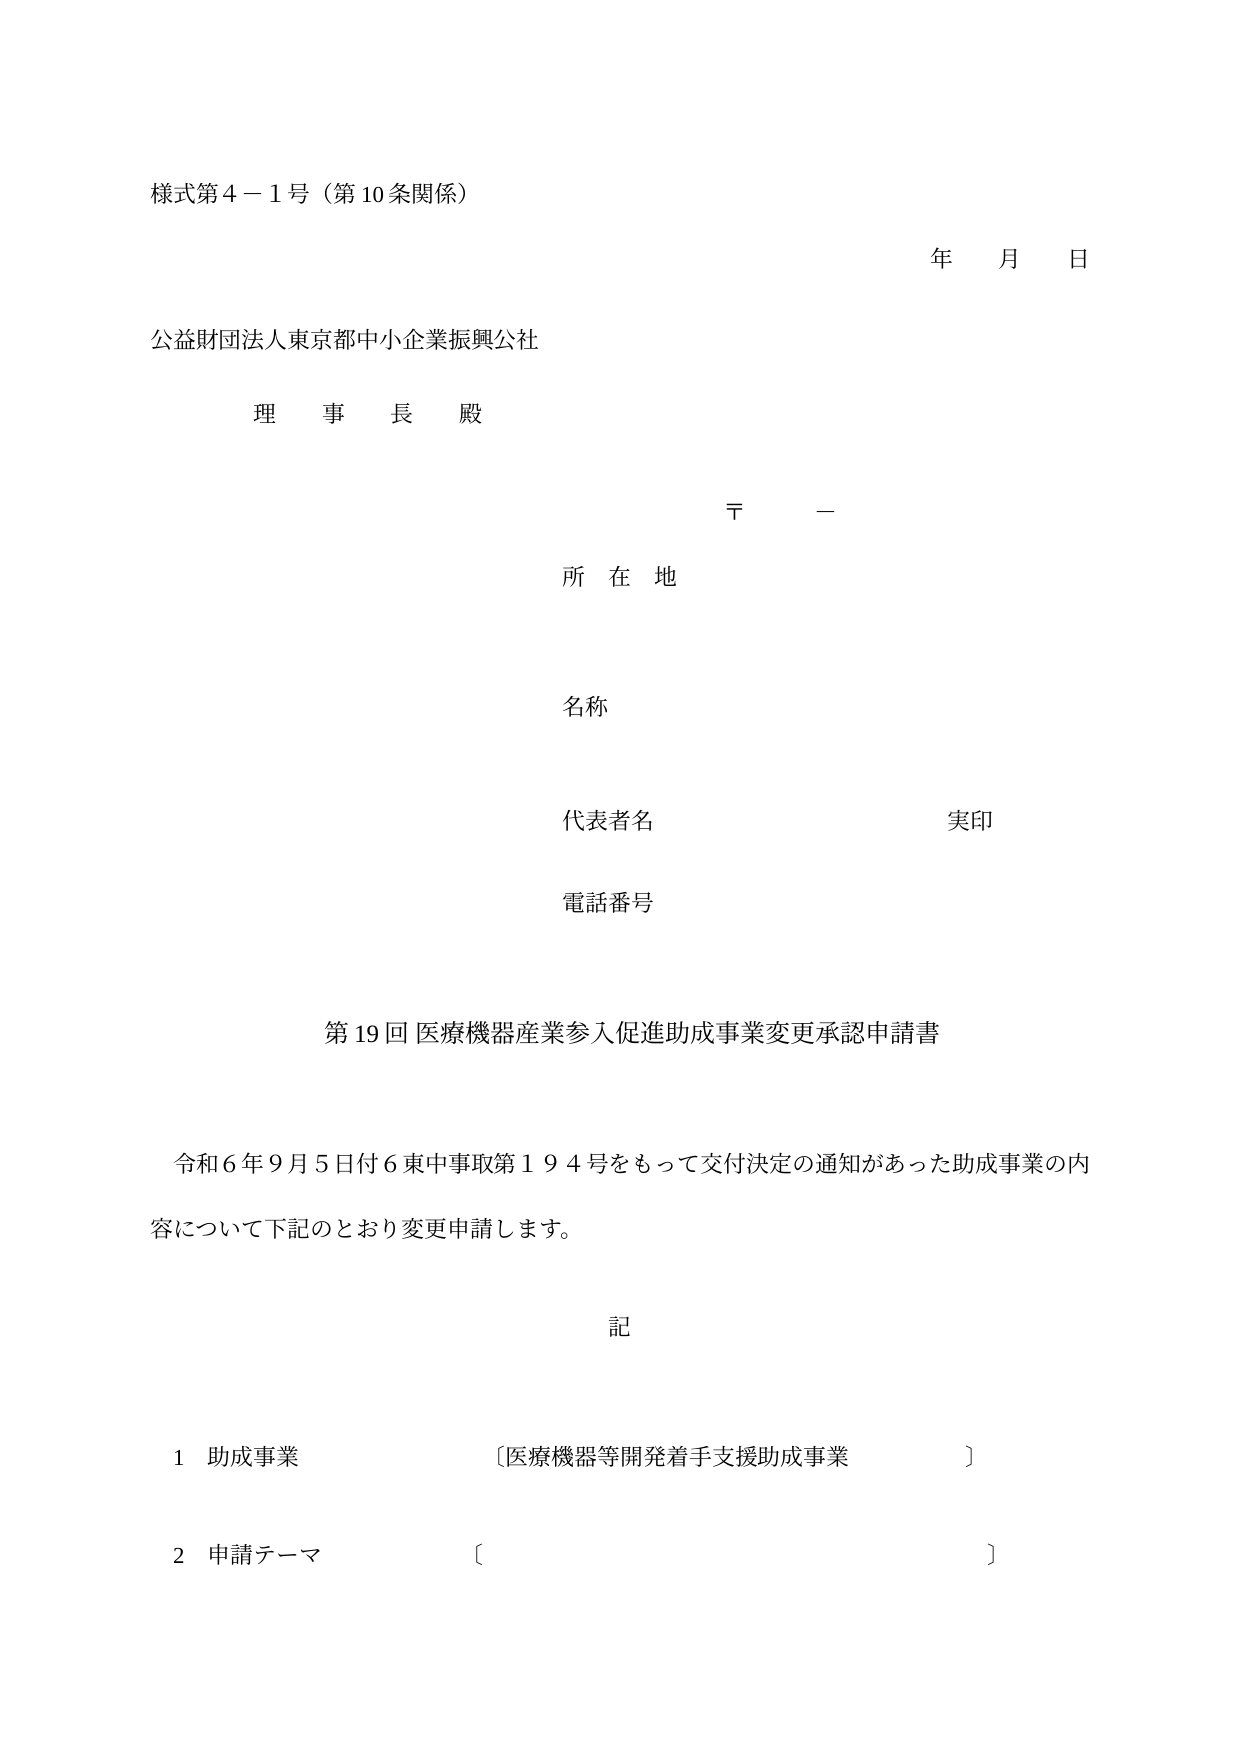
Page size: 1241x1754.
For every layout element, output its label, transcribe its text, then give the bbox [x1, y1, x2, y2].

text 様式第４－１号（第10条関係） [150, 160, 1090, 225]
text 令和６年９月５日付６東中事取第１９４号をもって交付決定の通知があった助成事業の内容について下記のとおり変更申請します。 [150, 1129, 1090, 1260]
text 〒 － [711, 477, 1090, 543]
text 1 助成事業 〔医療機器等開発着手支援助成事業 〕 [173, 1423, 1090, 1488]
text 代表者名 実印 [539, 787, 1090, 852]
text 2 申請テーマ 〔 〕 [173, 1521, 1090, 1586]
text 第19回 医療機器産業参入促進助成事業変更承認申請書 [150, 999, 1090, 1064]
subtitle 記 [150, 1292, 1090, 1358]
text 名称 [539, 673, 1090, 738]
text 所 在 地 [539, 543, 1090, 608]
text 理 事 長 殿 [253, 380, 1090, 445]
text 年 月 日 [150, 225, 1090, 290]
text 電話番号 [539, 869, 1090, 934]
text 公益財団法人東京都中小企業振興公社 [150, 306, 1090, 372]
